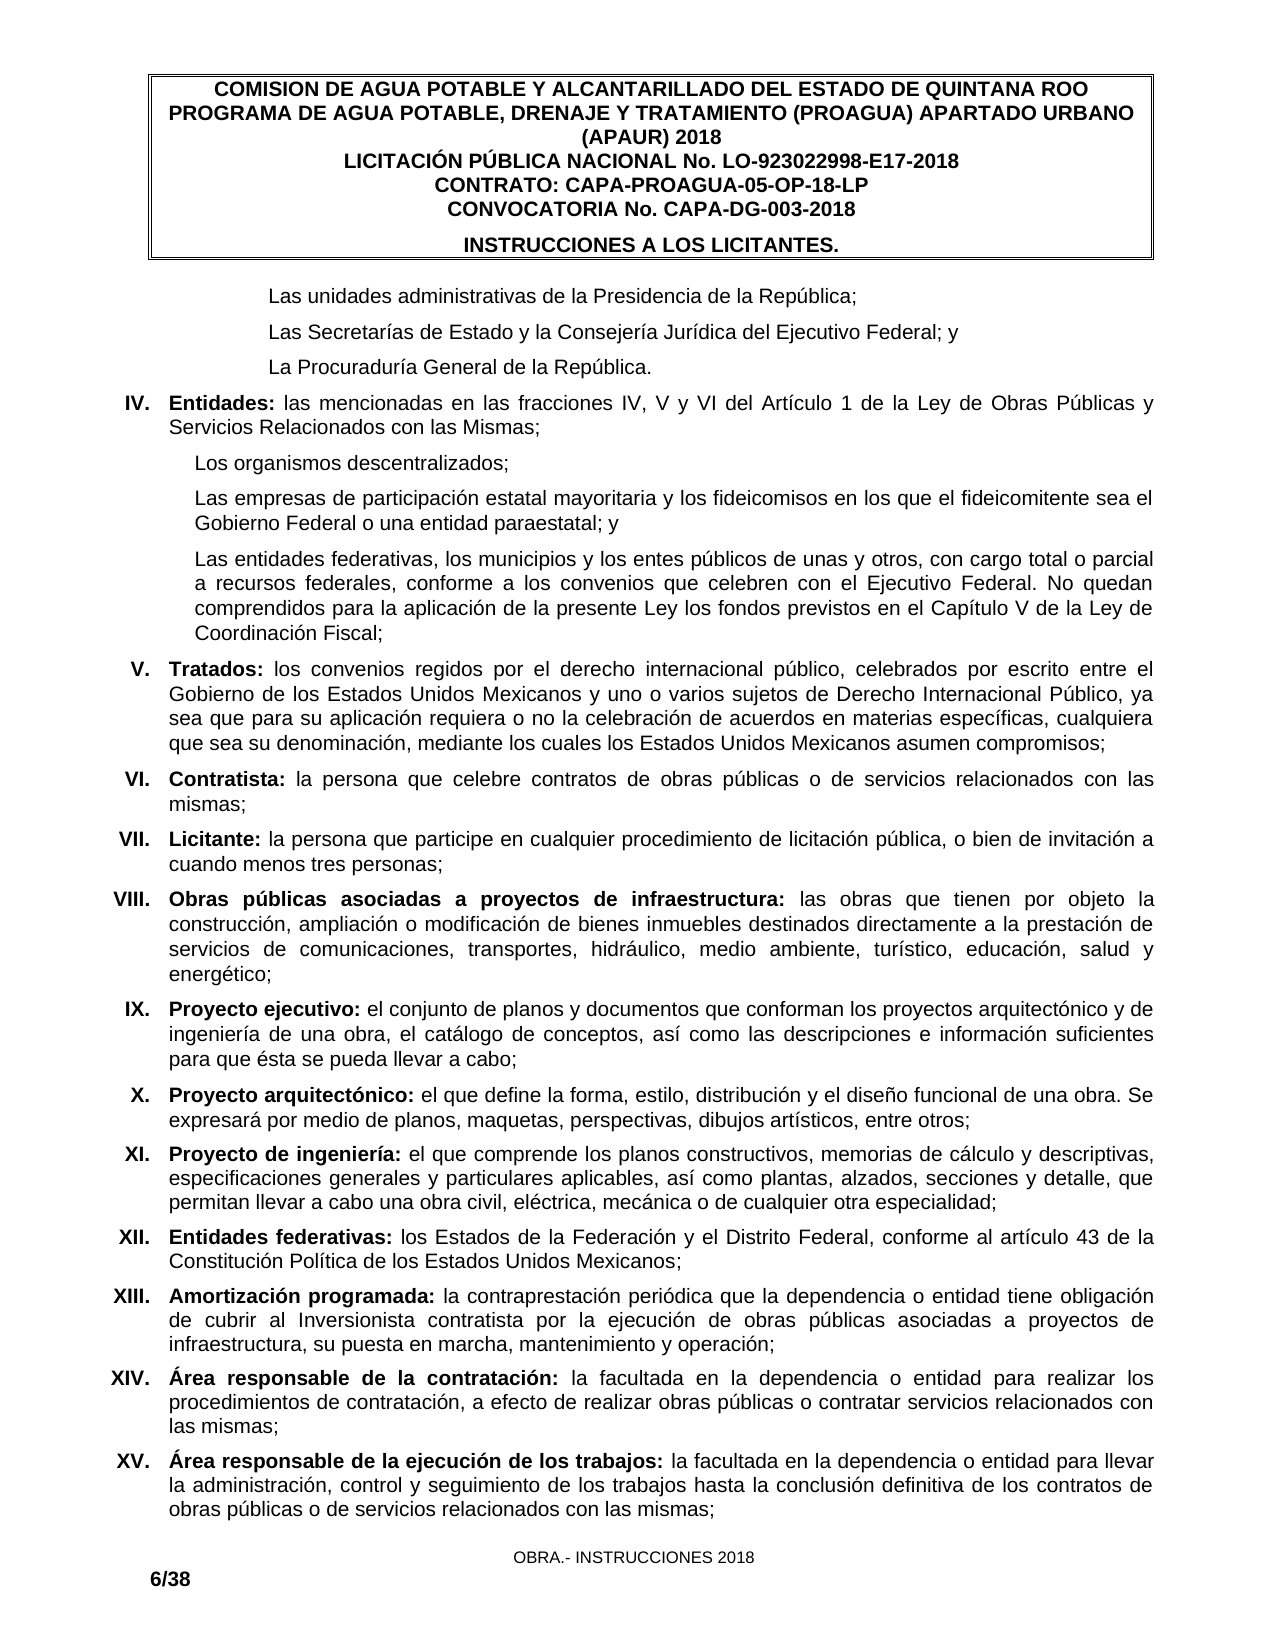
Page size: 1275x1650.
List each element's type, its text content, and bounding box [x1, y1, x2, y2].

list Obras públicas asociadas a proyectos de infraestructura: las obras que tienen por objeto la construcción, ampliación o modificación de bienes inmuebles destinados directamente a la prestación de servicios de comunicaciones, transportes, hidráulico, medio ambiente, turístico, educación, salud y energético; [150, 887, 1155, 986]
list Área responsable de la ejecución de los trabajos: la facultada en la dependencia o entidad para llevar la administración, control y seguimiento de los trabajos hasta la conclusión definitiva de los contratos de obras públicas o de servicios relacionados con las mismas; [150, 1449, 1155, 1521]
list Contratista: la persona que celebre contratos de obras públicas o de servicios relacionados con las mismas; [150, 766, 1155, 816]
list Entidades: las mencionadas en las fracciones IV, V y VI del Artículo 1 de la Ley de Obras Públicas y Servicios Relacionados con las Mismas; [150, 390, 1155, 440]
list Área responsable de la contratación: la facultada en la dependencia o entidad para realizar los procedimientos de contratación, a efecto de realizar obras públicas o contratar servicios relacionados con las mismas; [150, 1367, 1155, 1439]
list Proyecto ejecutivo: el conjunto de planos y documentos que conforman los proyectos arquitectónico y de ingeniería de una obra, el catálogo de conceptos, así como las descripciones e información suficientes para que ésta se pueda llevar a cabo; [150, 997, 1155, 1072]
text Las Secretarías de Estado y la Consejería Jurídica del Ejecutivo Federal; y [268, 319, 1155, 344]
text Las entidades federativas, los municipios y los entes públicos de unas y otros, con cargo total o parcial a recursos federales, conforme a los convenios que celebren con el Ejecutivo Federal. No quedan comprendidos para la aplicación de la presente Ley los fondos previstos en el Capítulo V de la Ley de Coordinación Fiscal; [194, 546, 1155, 646]
list Proyecto de ingeniería: el que comprende los planos constructivos, memorias de cálculo y descriptivas, especificaciones generales y particulares aplicables, así como plantas, alzados, secciones y detalle, que permitan llevar a cabo una obra civil, eléctrica, mecánica o de cualquier otra especialidad; [150, 1142, 1155, 1215]
text Las empresas de participación estatal mayoritaria y los fideicomisos en los que el fideicomitente sea el Gobierno Federal o una entidad paraestatal; y [194, 486, 1155, 536]
text Las unidades administrativas de la Presidencia de la República; [268, 284, 1155, 309]
text La Procuraduría General de la República. [268, 354, 1155, 379]
list Amortización programada: la contraprestación periódica que la dependencia o entidad tiene obligación de cubrir al Inversionista contratista por la ejecución de obras públicas asociadas a proyectos de infraestructura, su puesta en marcha, mantenimiento y operación; [150, 1284, 1155, 1356]
list Tratados: los convenios regidos por el derecho internacional público, celebrados por escrito entre el Gobierno de los Estados Unidos Mexicanos y uno o varios sujetos de Derecho Internacional Público, ya sea que para su aplicación requiera o no la celebración de acuerdos en materias específicas, cualquiera que sea su denominación, mediante los cuales los Estados Unidos Mexicanos asumen compromisos; [150, 656, 1155, 756]
text Los organismos descentralizados; [194, 450, 1155, 475]
list Licitante: la persona que participe en cualquier procedimiento de licitación pública, o bien de invitación a cuando menos tres personas; [150, 827, 1155, 876]
list Proyecto arquitectónico: el que define la forma, estilo, distribución y el diseño funcional de una obra. Se expresará por medio de planos, maquetas, perspectivas, dibujos artísticos, entre otros; [150, 1082, 1155, 1132]
list Entidades federativas: los Estados de la Federación y el Distrito Federal, conforme al artículo 43 de la Constitución Política de los Estados Unidos Mexicanos; [150, 1225, 1155, 1273]
